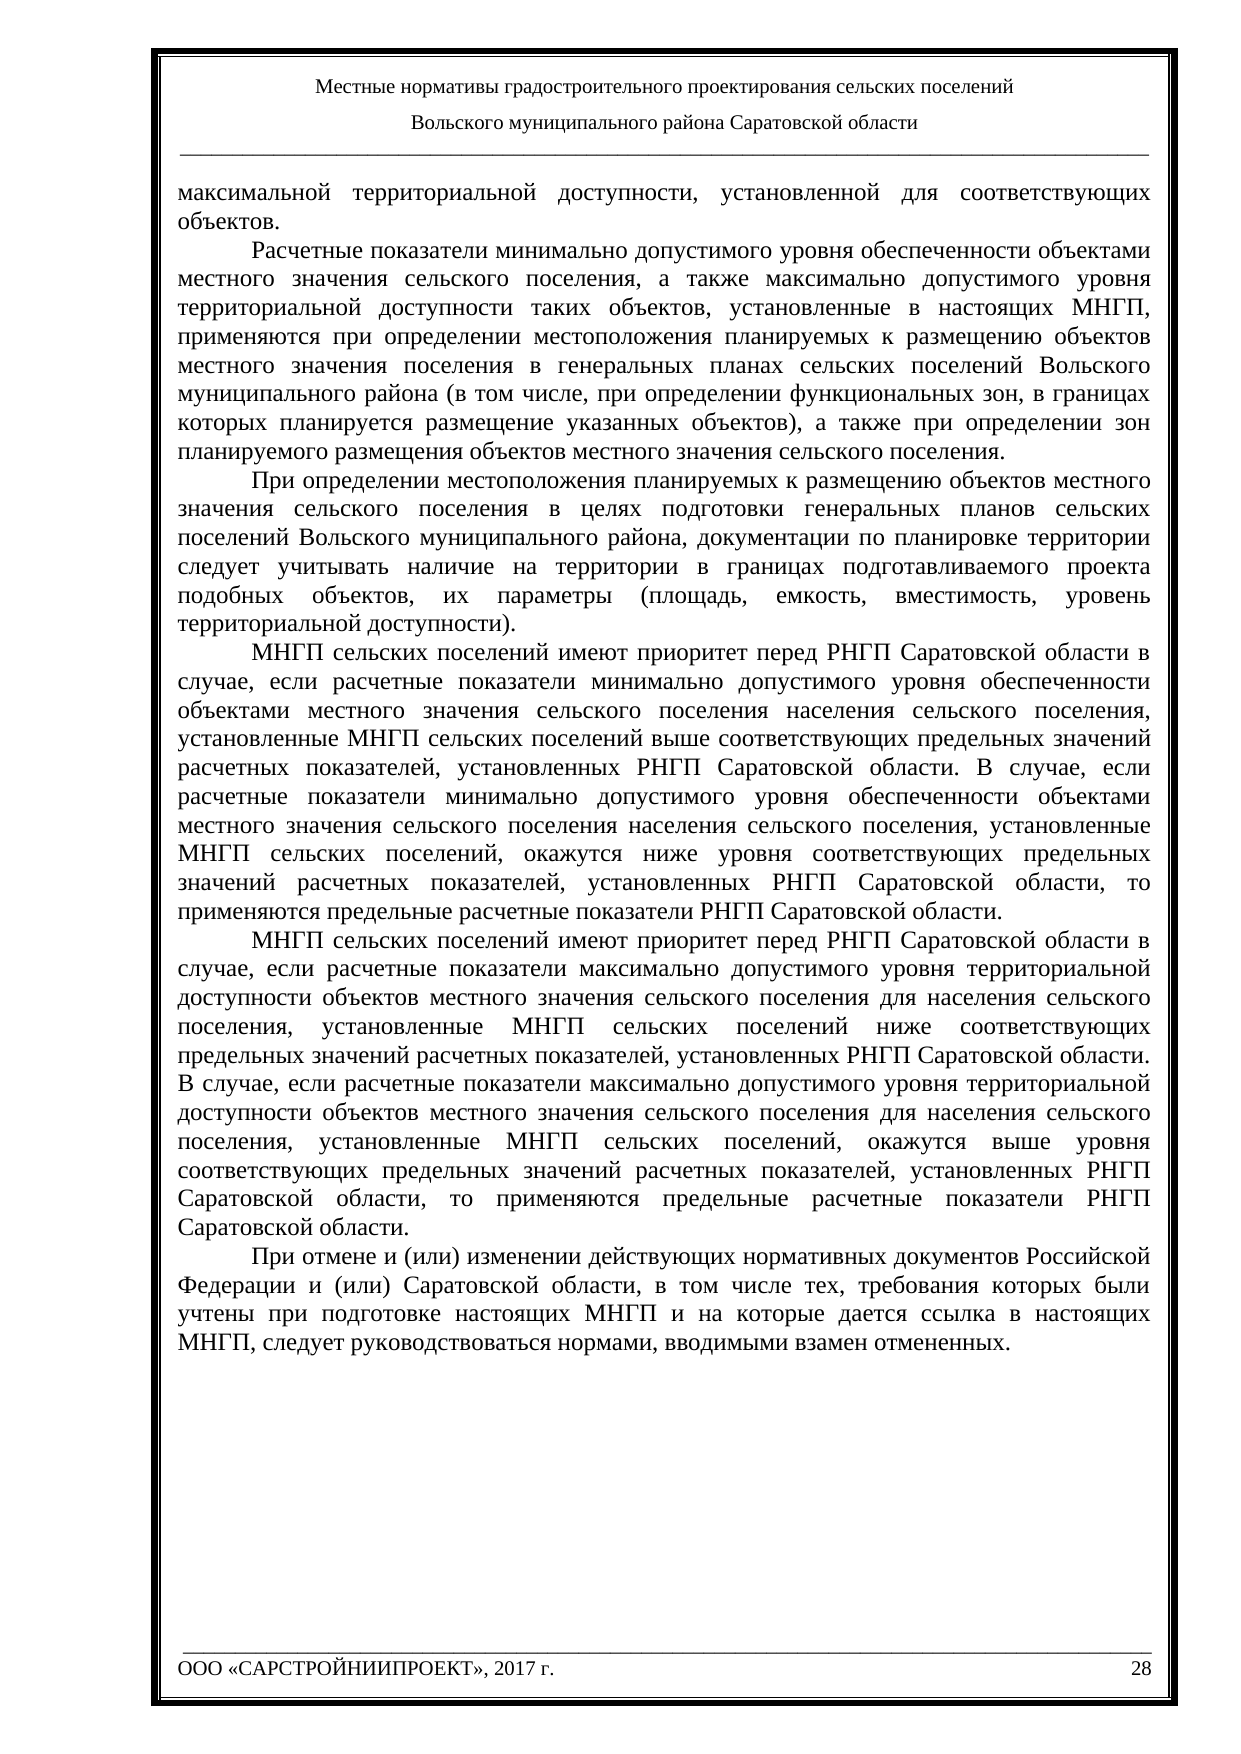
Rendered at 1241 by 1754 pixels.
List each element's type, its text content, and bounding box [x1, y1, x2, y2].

text При отмене и (или) изменении действующих нормативных документов Российской Федерации и (или) Саратовской области, в том числе тех, требования которых были учтены при подготовке настоящих МНГП и на которые дается ссылка в настоящих МНГП, следует руководствоваться нормами, вводимыми взамен отмененных. [177, 1241, 1152, 1356]
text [177, 177, 1152, 235]
text Расчетные показатели минимально допустимого уровня обеспеченности объектами местного значения сельского поселения, а также максимально допустимого уровня территориальной доступности таких объектов, установленные в настоящих МНГП, применяются при определении местоположения планируемых к размещению объектов местного значения поселения в генеральных планах сельских поселений Вольского муниципального района (в том числе, при определении функциональных зон, в границах которых планируется размещение указанных объектов), а также при определении зон планируемого размещения объектов местного значения сельского поселения. [177, 235, 1152, 465]
text МНГП сельских поселений имеют приоритет перед РНГП Саратовской области в случае, если расчетные показатели минимально допустимого уровня обеспеченности объектами местного значения сельского поселения населения сельского поселения, установленные МНГП сельских поселений выше соответствующих предельных значений расчетных показателей, установленных РНГП Саратовской области. В случае, если расчетные показатели минимально допустимого уровня обеспеченности объектами местного значения сельского поселения населения сельского поселения, установленные МНГП сельских поселений, окажутся ниже уровня соответствующих предельных значений расчетных показателей, установленных РНГП Саратовской области, то применяются предельные расчетные показатели РНГП Саратовской области. [177, 637, 1152, 925]
text При определении местоположения планируемых к размещению объектов местного значения сельского поселения в целях подготовки генеральных планов сельских поселений Вольского муниципального района, документации по планировке территории следует учитывать наличие на территории в границах подготавливаемого проекта подобных объектов, их параметры (площадь, емкость, вместимость, уровень территориальной доступности). [177, 465, 1152, 637]
text МНГП сельских поселений имеют приоритет перед РНГП Саратовской области в случае, если расчетные показатели максимально допустимого уровня территориальной доступности объектов местного значения сельского поселения для населения сельского поселения, установленные МНГП сельских поселений ниже соответствующих предельных значений расчетных показателей, установленных РНГП Саратовской области. В случае, если расчетные показатели максимально допустимого уровня территориальной доступности объектов местного значения сельского поселения для населения сельского поселения, установленные МНГП сельских поселений, окажутся выше уровня соответствующих предельных значений расчетных показателей, установленных РНГП Саратовской области, то применяются предельные расчетные показатели РНГП Саратовской области. [177, 925, 1152, 1241]
